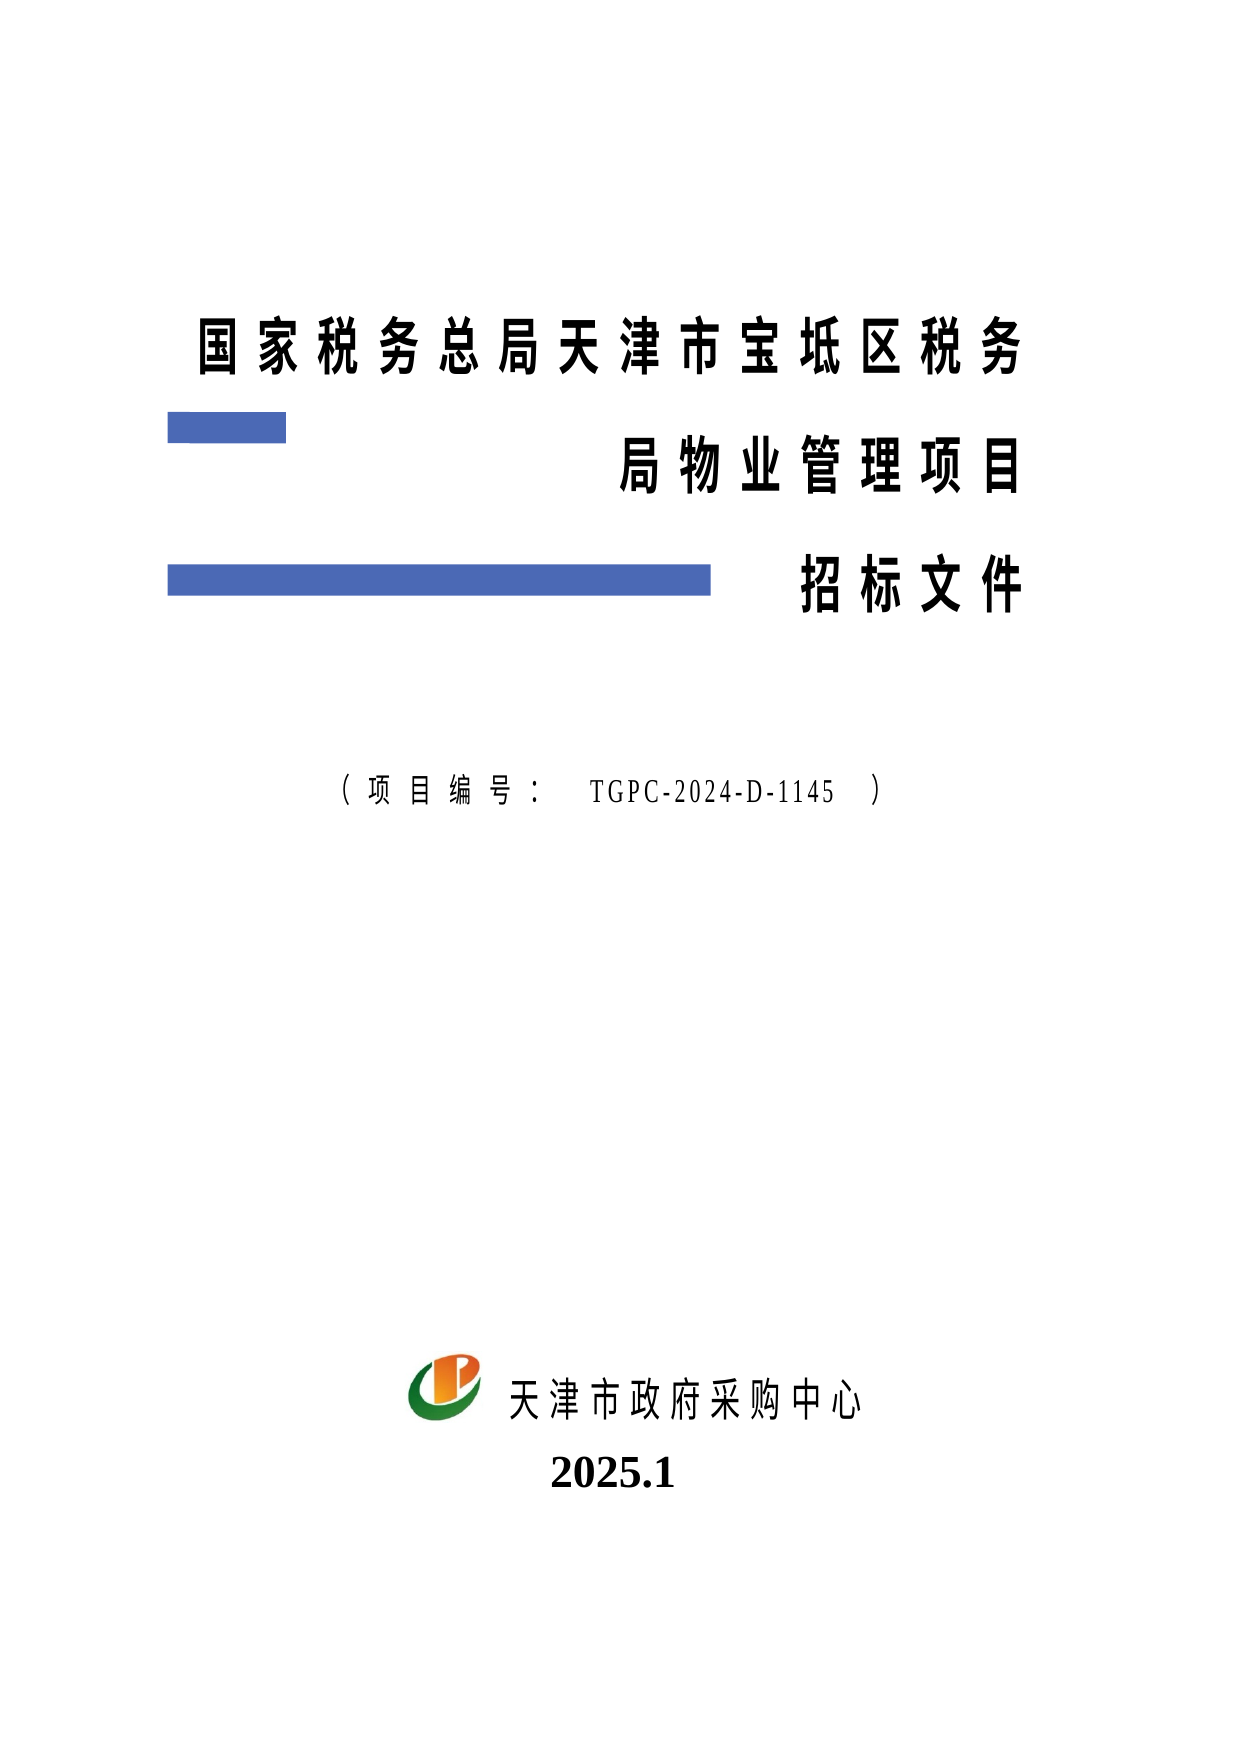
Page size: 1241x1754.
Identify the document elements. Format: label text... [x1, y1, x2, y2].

text 国家税务总局天津市宝坻区税务局物业管理项目 [188, 283, 1041, 521]
text 天津市政府采购中心 [188, 1352, 1052, 1441]
text （项目编号：TGPC-2024-D-1145） [188, 758, 1052, 818]
text 2025.1 [188, 1441, 1052, 1500]
picture [404, 1351, 484, 1423]
text 招标文件 [188, 521, 1041, 639]
